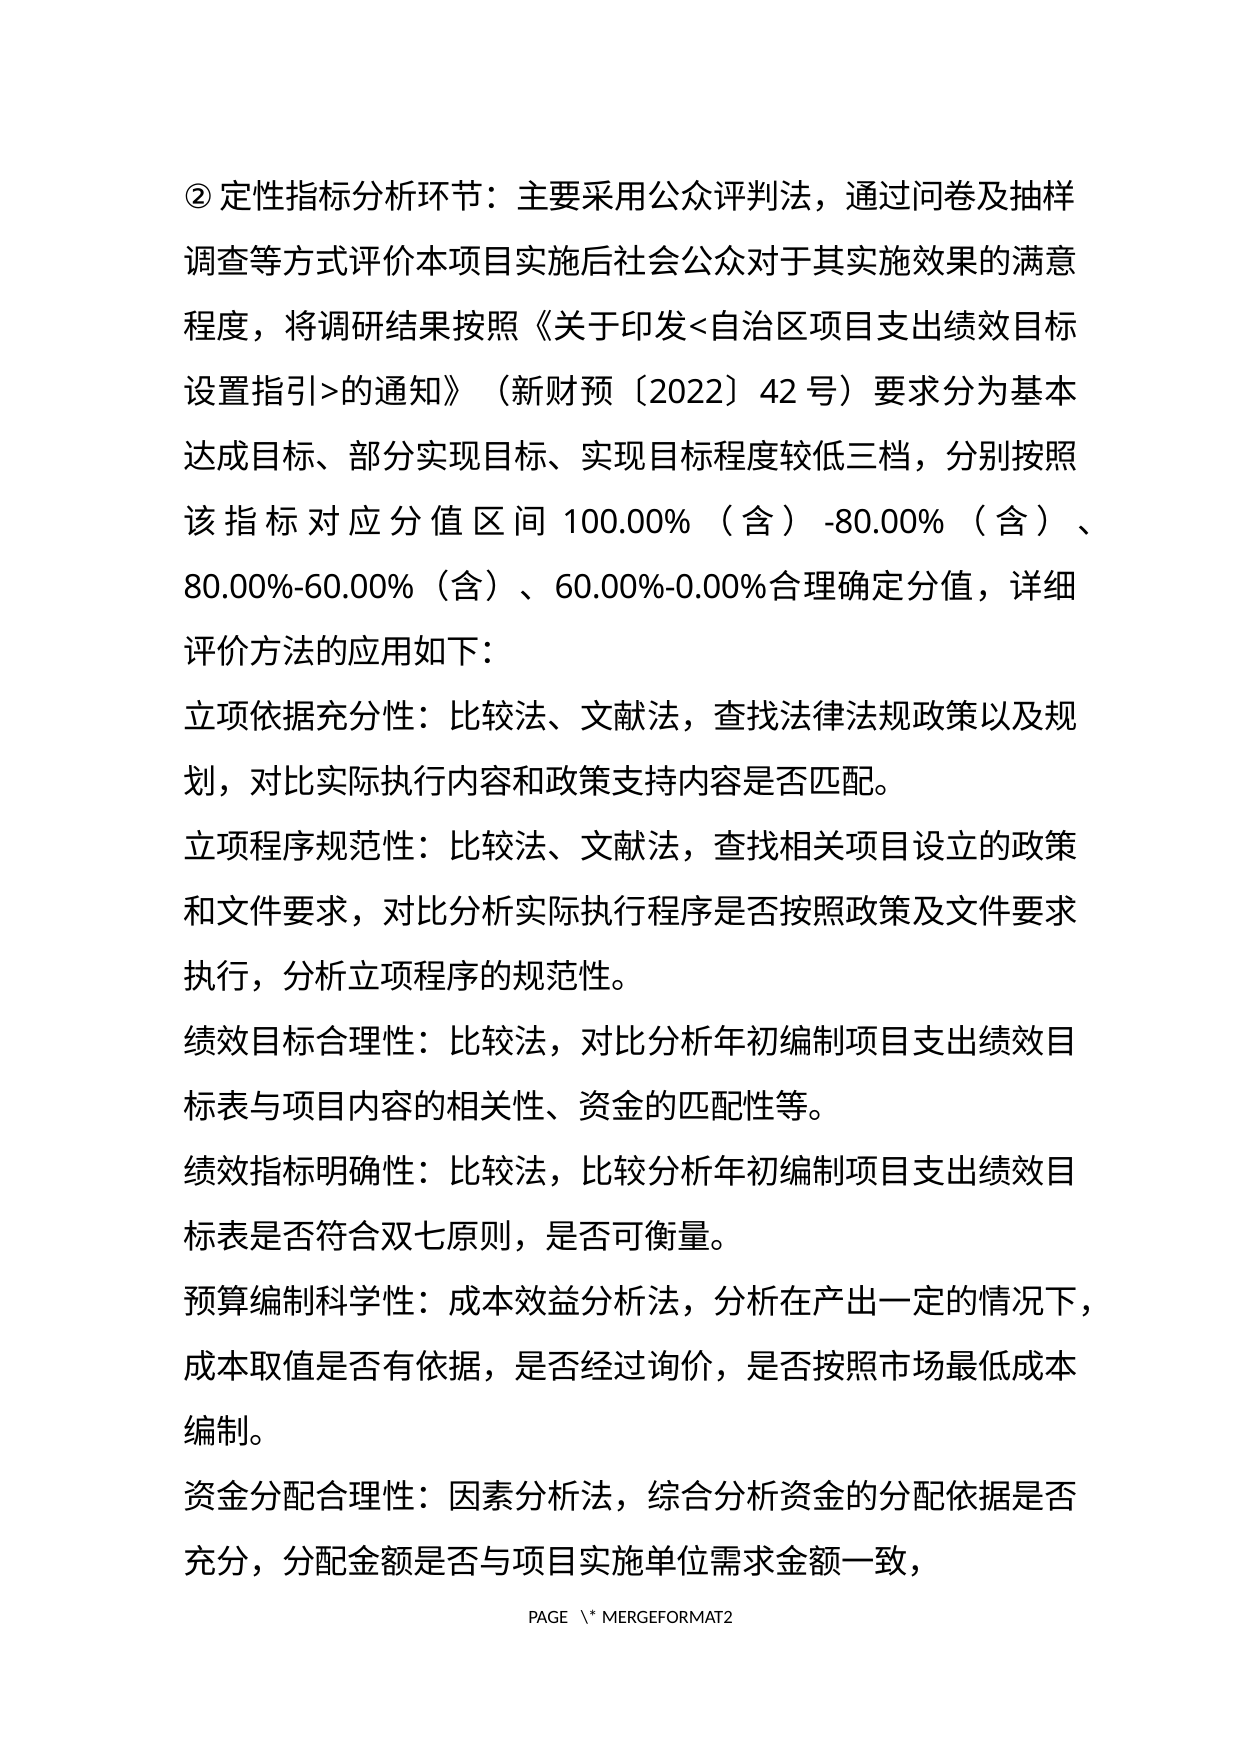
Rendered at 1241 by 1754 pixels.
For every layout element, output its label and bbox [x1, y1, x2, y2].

text [183, 162, 1078, 1592]
